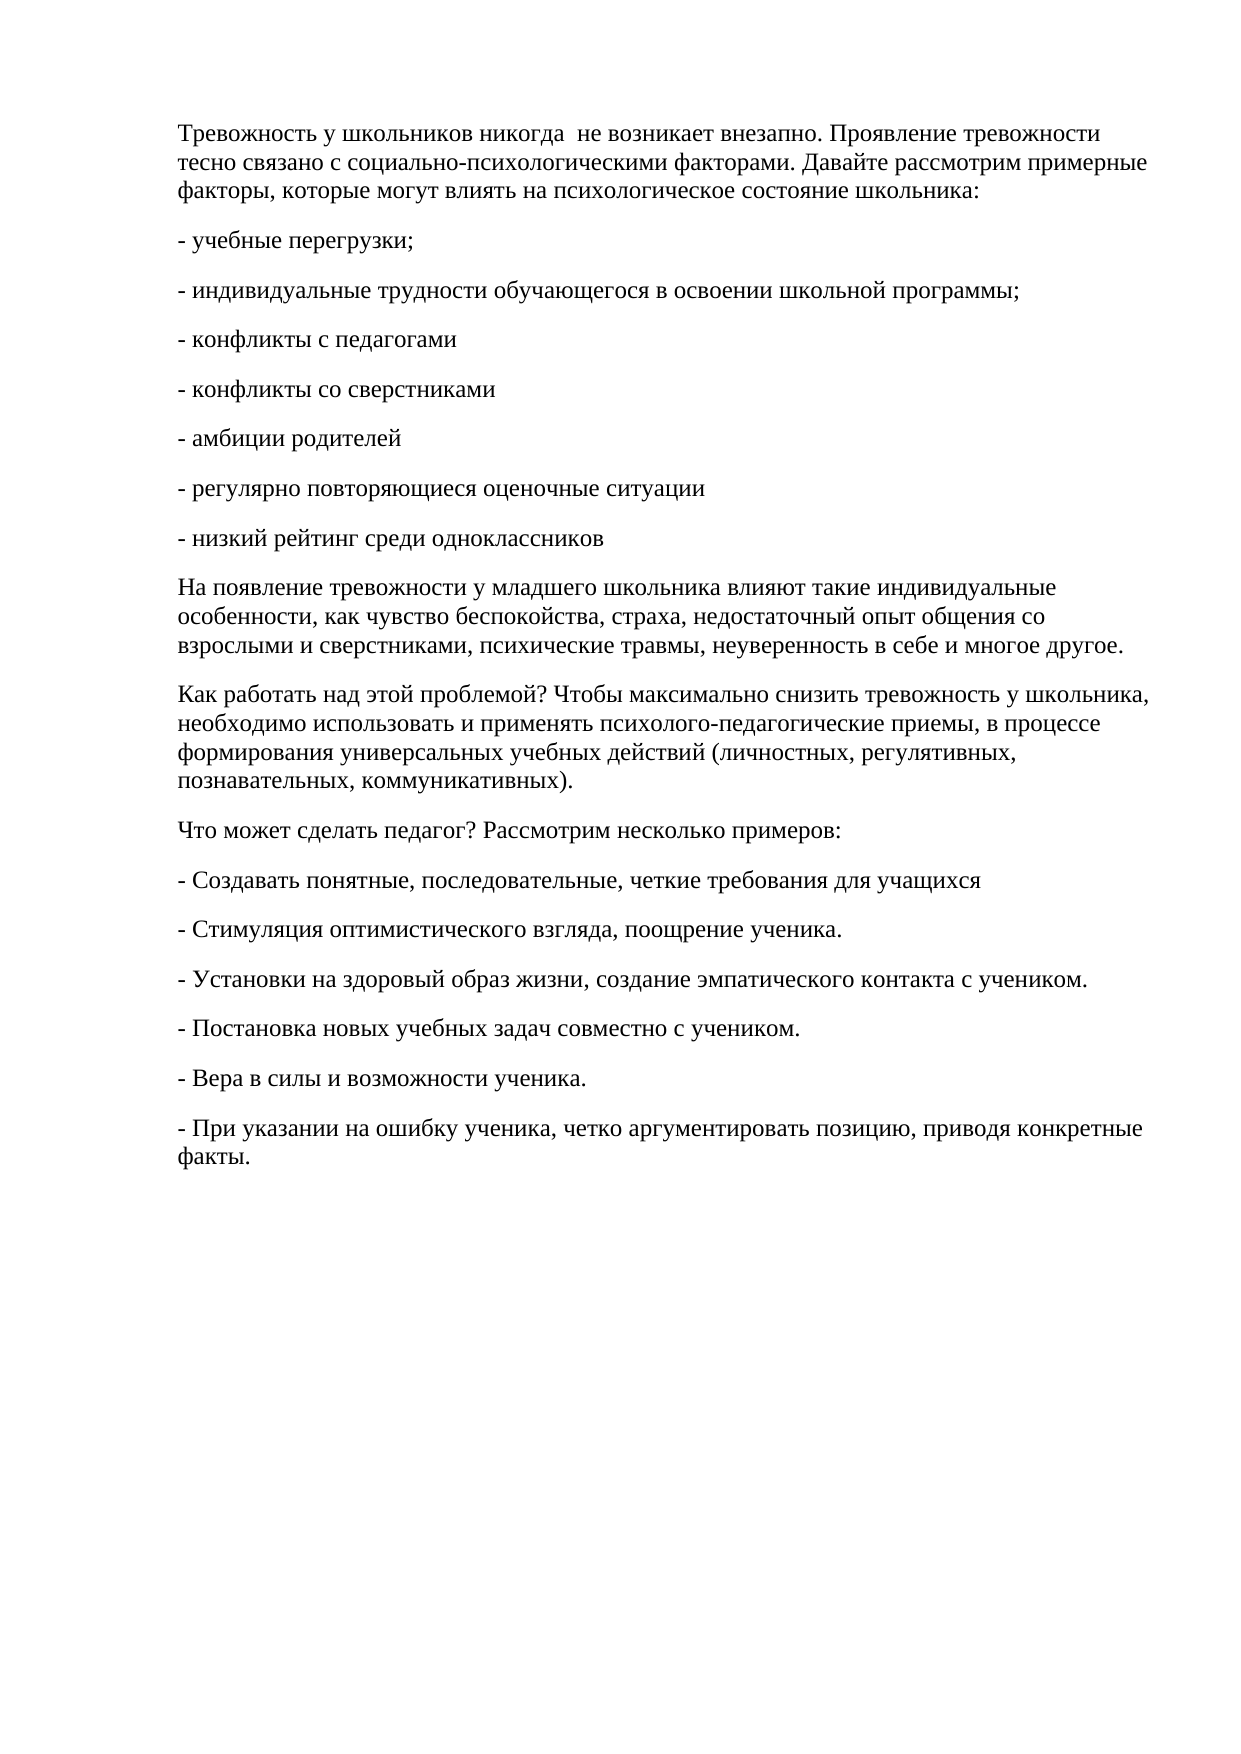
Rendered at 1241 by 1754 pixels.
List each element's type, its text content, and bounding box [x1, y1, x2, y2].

text - При указании на ошибку ученика, четко аргументировать позицию, приводя конкретные факты. [177, 1113, 1152, 1170]
text - Создавать понятные, последовательные, четкие требования для учащихся [177, 865, 1152, 893]
text - конфликты со сверстниками [177, 374, 1152, 403]
text - индивидуальные трудности обучающегося в освоении школьной программы; [177, 275, 1152, 303]
text - амбиции родителей [177, 423, 1152, 452]
text На появление тревожности у младшего школьника влияют такие индивидуальные особенности, как чувство беспокойства, страха, недостаточный опыт общения со взрослыми и сверстниками, психические травмы, неуверенность в себе и многое другое. [177, 572, 1152, 658]
text - низкий рейтинг среди одноклассников [177, 523, 1152, 551]
text Тревожность у школьников никогда не возникает внезапно. Проявление тревожности тесно связано с социально-психологическими факторами. Давайте рассмотрим примерные факторы, которые могут влиять на психологическое состояние школьника: [177, 118, 1152, 204]
text - учебные перегрузки; [177, 225, 1152, 254]
text Что может сделать педагог? Рассмотрим несколько примеров: [177, 815, 1152, 844]
text - Вера в силы и возможности ученика. [177, 1063, 1152, 1092]
text - регулярно повторяющиеся оценочные ситуации [177, 473, 1152, 502]
text - Установки на здоровый образ жизни, создание эмпатического контакта с учеником. [177, 964, 1152, 993]
text - конфликты с педагогами [177, 324, 1152, 353]
text Как работать над этой проблемой? Чтобы максимально снизить тревожность у школьника, необходимо использовать и применять психолого-педагогические приемы, в процессе формирования универсальных учебных действий (личностных, регулятивных, познавательных, коммуникативных). [177, 679, 1152, 794]
text - Стимуляция оптимистического взгляда, поощрение ученика. [177, 914, 1152, 943]
text - Постановка новых учебных задач совместно с учеником. [177, 1013, 1152, 1042]
